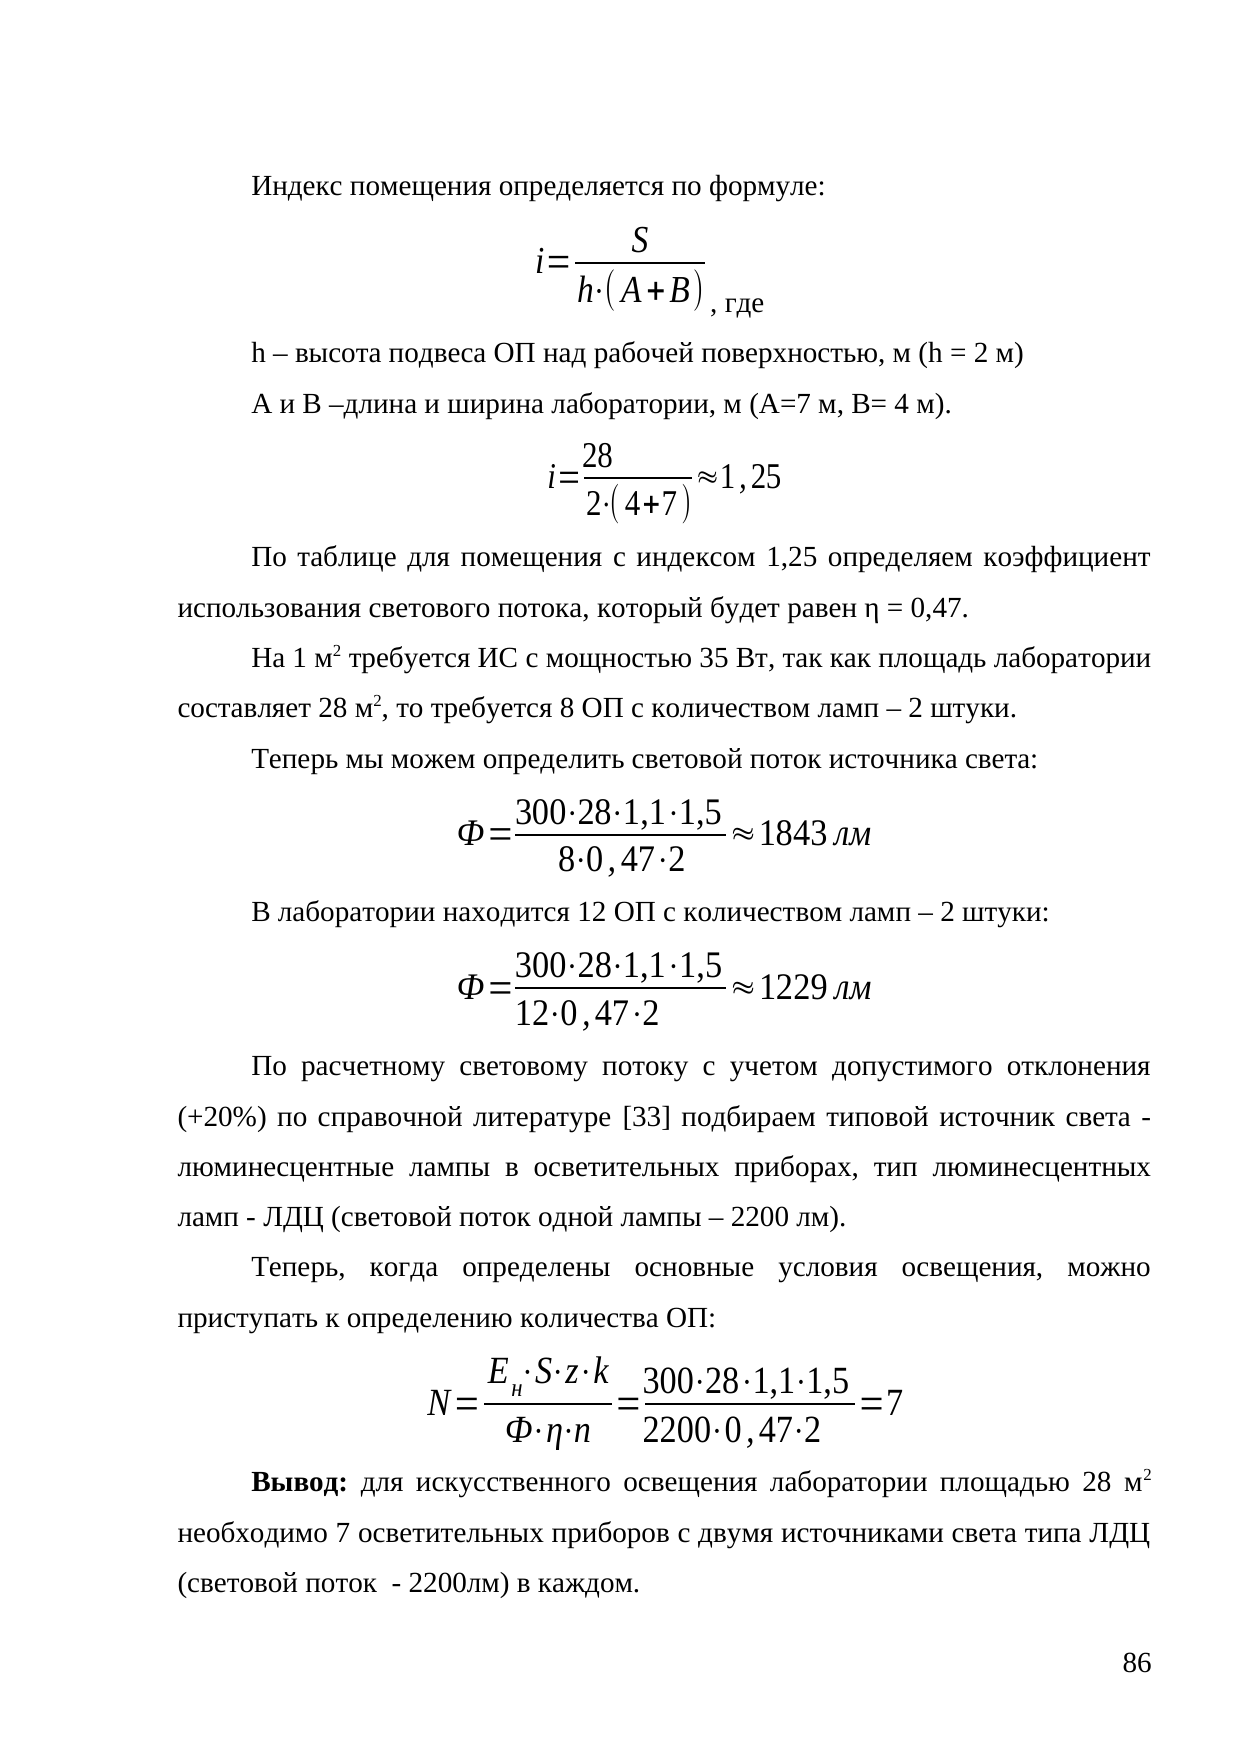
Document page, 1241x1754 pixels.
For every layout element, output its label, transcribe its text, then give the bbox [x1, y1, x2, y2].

text В лаборатории находится 12 ОП с количеством ламп – 2 штуки: [177, 894, 1152, 928]
text Теперь, когда определены основные условия освещения, можно приступать к определению количества ОП: [177, 1249, 1152, 1333]
text A и В –длина и ширина лаборатории, м (А=7 м, В= ). [177, 386, 1152, 419]
text Вывод: для искусственного освещения лаборатории площадью необходимо 7 осветительных приборов с двумя источниками света типа ЛДЦ (световой поток - 2200лм) в каждом. [177, 1464, 1152, 1599]
subtitle По расчетному световому потоку с учетом допустимого отклонения (+20%) по справочной литературе [33] подбираем типовой источник света - люминесцентные лампы в осветительных приборах, тип люминесцентных ламп - ЛДЦ (световой поток одной лампы – 2200 лм). [177, 1048, 1152, 1233]
text Теперь мы можем определить световой поток источника света: [177, 741, 1152, 774]
text По таблице для помещения с индексом 1,25 определяем коэффициент использования светового потока, который будет равен η = 0,47. [177, 539, 1152, 623]
text h – высота подвеса ОП над рабочей поверхностью, м (h = ) [177, 336, 1152, 369]
text На требуется ИС с мощностью 35 Вт, так как площадь лаборатории составляет , то требуется 8 ОП с количеством ламп – 2 штуки. [177, 640, 1152, 724]
text Индекс помещения определяется по формуле: [177, 168, 1152, 202]
text , где [148, 219, 1152, 319]
